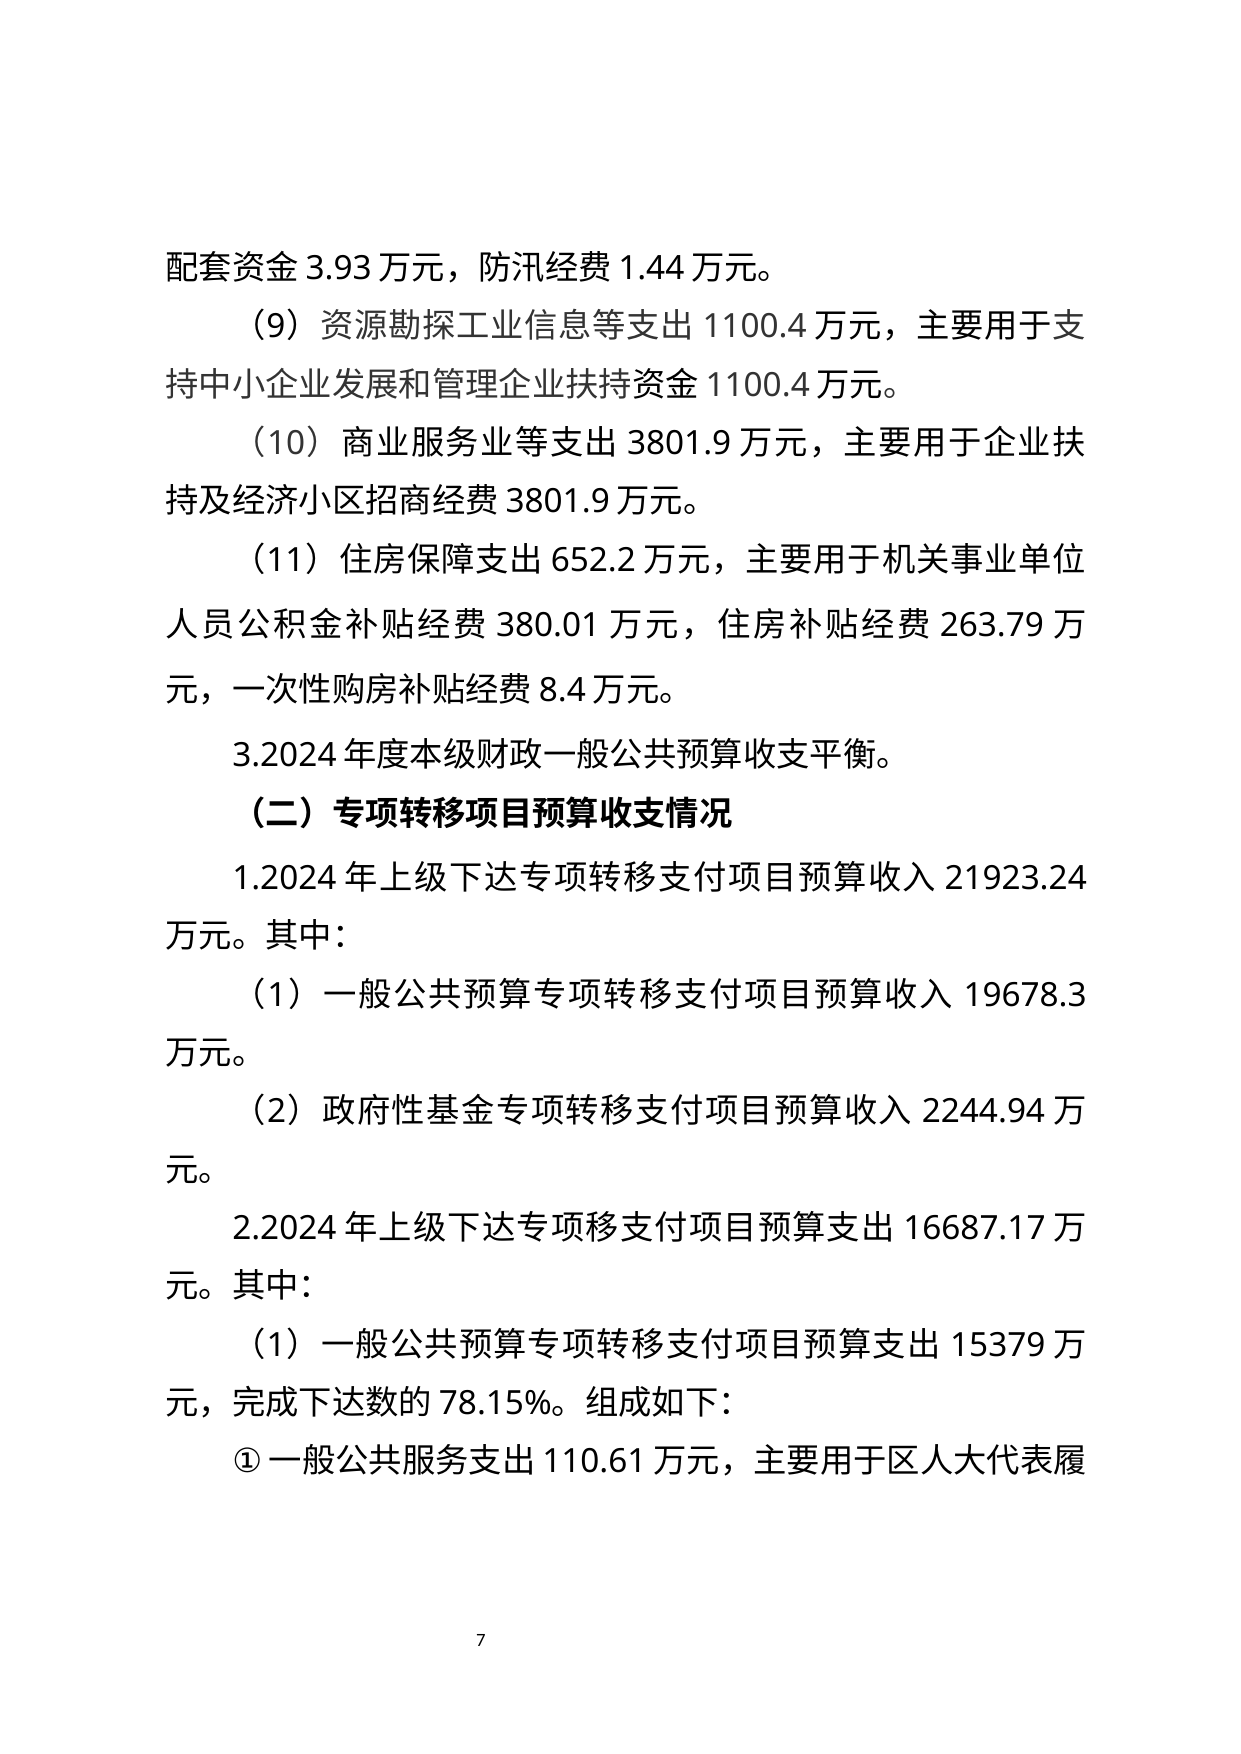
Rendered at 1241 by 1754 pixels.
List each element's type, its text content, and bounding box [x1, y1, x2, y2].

list （1）一般公共预算专项转移支付项目预算支出15379万元，完成下达数的78.15%。组成如下： [165, 1309, 1087, 1426]
list 2.2024年上级下达专项移支付项目预算支出16687.17万元。其中： [165, 1193, 1087, 1309]
text （二）专项转移项目预算收支情况 [165, 778, 1087, 843]
text （10）商业服务业等支出3801.9万元，主要用于企业扶持及经济小区招商经费3801.9万元。 [165, 408, 1087, 524]
text 1.2024年上级下达专项转移支付项目预算收入21923.24万元。其中： [165, 843, 1087, 959]
text （9）资源勘探工业信息等支出1100.4万元，主要用于支持中小企业发展和管理企业扶持资金1100.4万元。 [165, 291, 1087, 408]
text （11）住房保障支出652.2万元，主要用于机关事业单位人员公积金补贴经费380.01万元，住房补贴经费263.79万元，一次性购房补贴经费8.4万元。 [165, 524, 1087, 719]
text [165, 233, 1087, 291]
text 3.2024年度本级财政一般公共预算收支平衡。 [165, 719, 1087, 778]
list （1）一般公共预算专项转移支付项目预算收入19678.3万元。 [165, 959, 1087, 1076]
list （2）政府性基金专项转移支付项目预算收入2244.94万元。 [165, 1076, 1087, 1193]
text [165, 1426, 1087, 1484]
